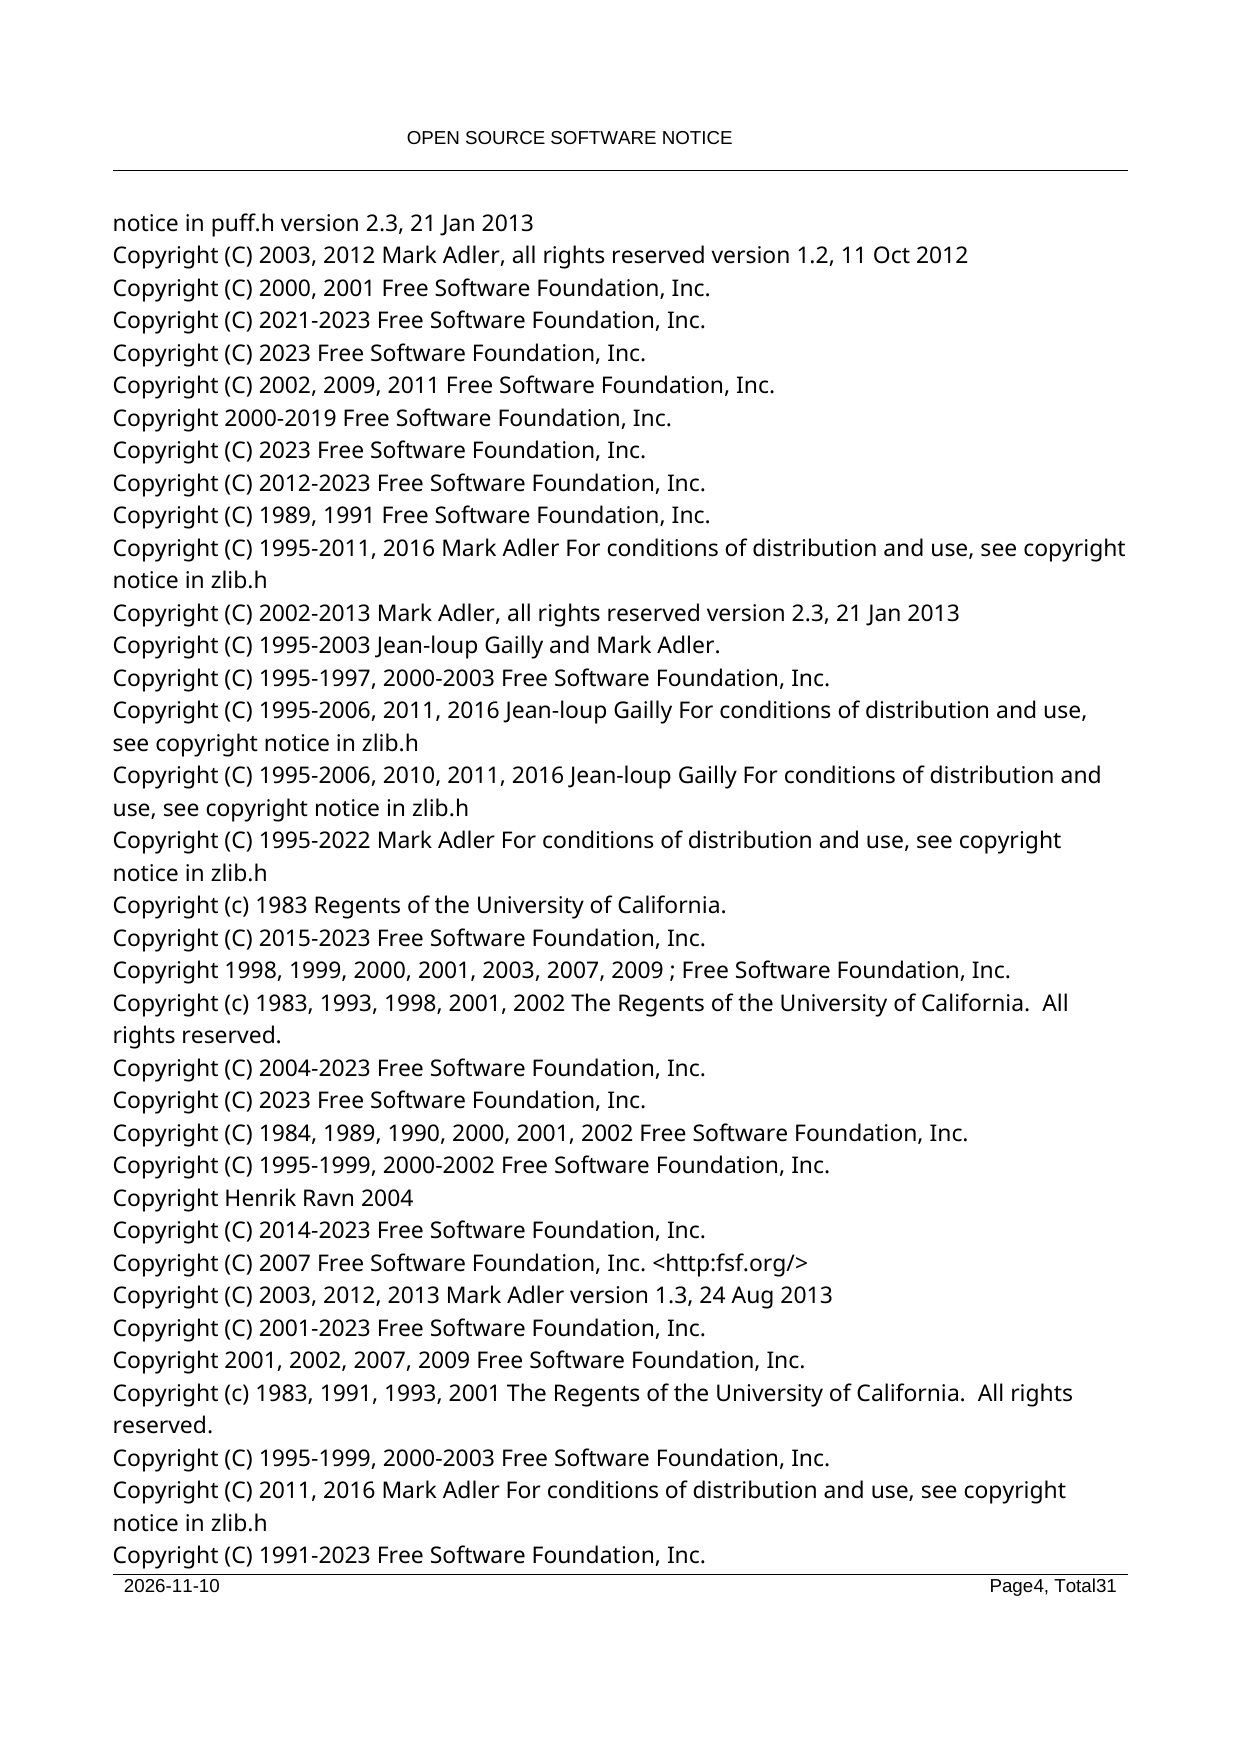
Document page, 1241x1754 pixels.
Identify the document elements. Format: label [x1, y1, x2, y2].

text [112, 206, 1128, 1571]
